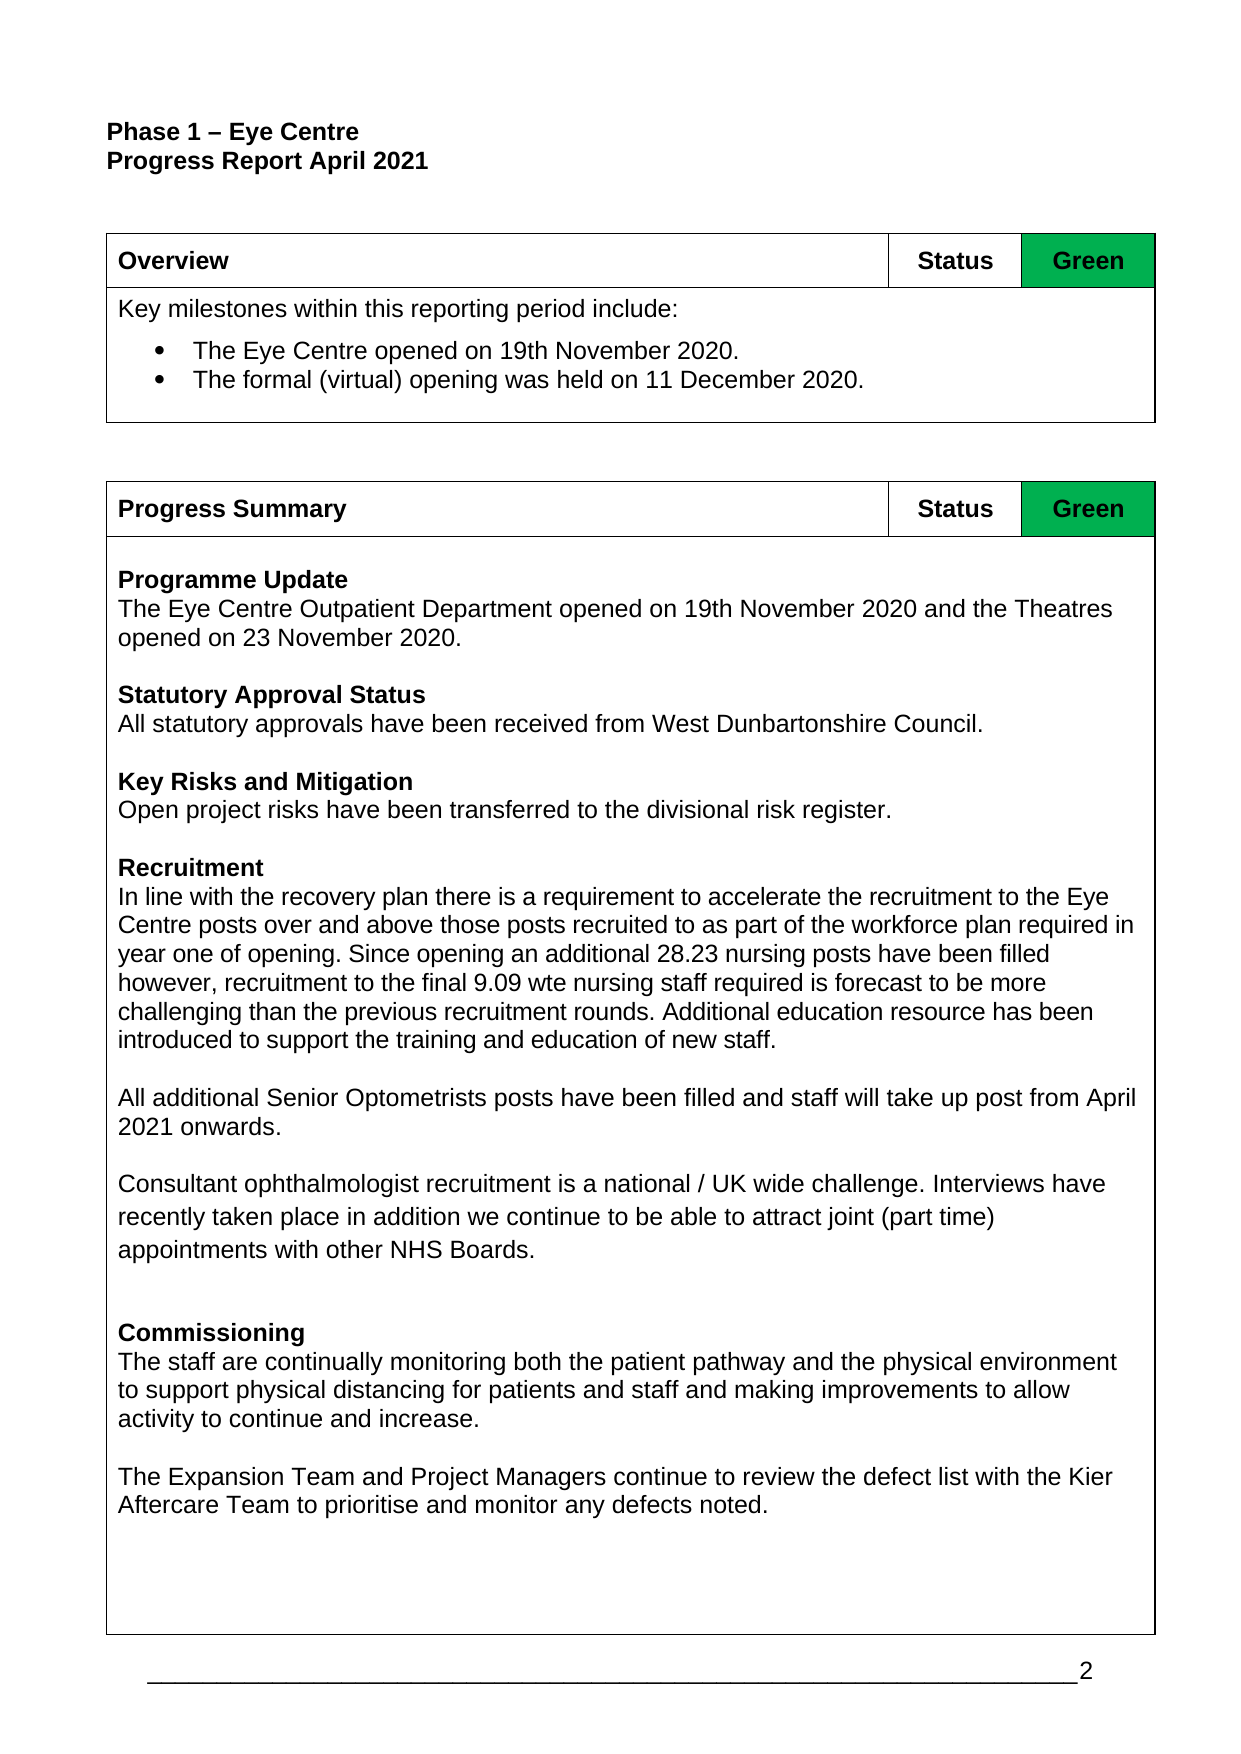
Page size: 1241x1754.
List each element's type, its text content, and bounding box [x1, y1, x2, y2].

table_header Status [889, 482, 1021, 536]
table_header Overview [107, 234, 888, 287]
table_header Green [1022, 234, 1154, 287]
table_header Green [1022, 482, 1154, 536]
table_cell Key milestones within this reporting period include: The Eye Centre opened on 19th November 2020. The formal (virtual) opening was held on 11 December 2020. [107, 288, 1154, 422]
text Progress Report April 2021 [106, 146, 1134, 175]
text Phase 1 – Eye Centre [106, 117, 1134, 146]
table_header Status [889, 234, 1021, 287]
table_header Progress Summary [107, 482, 888, 536]
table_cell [107, 537, 1154, 1634]
